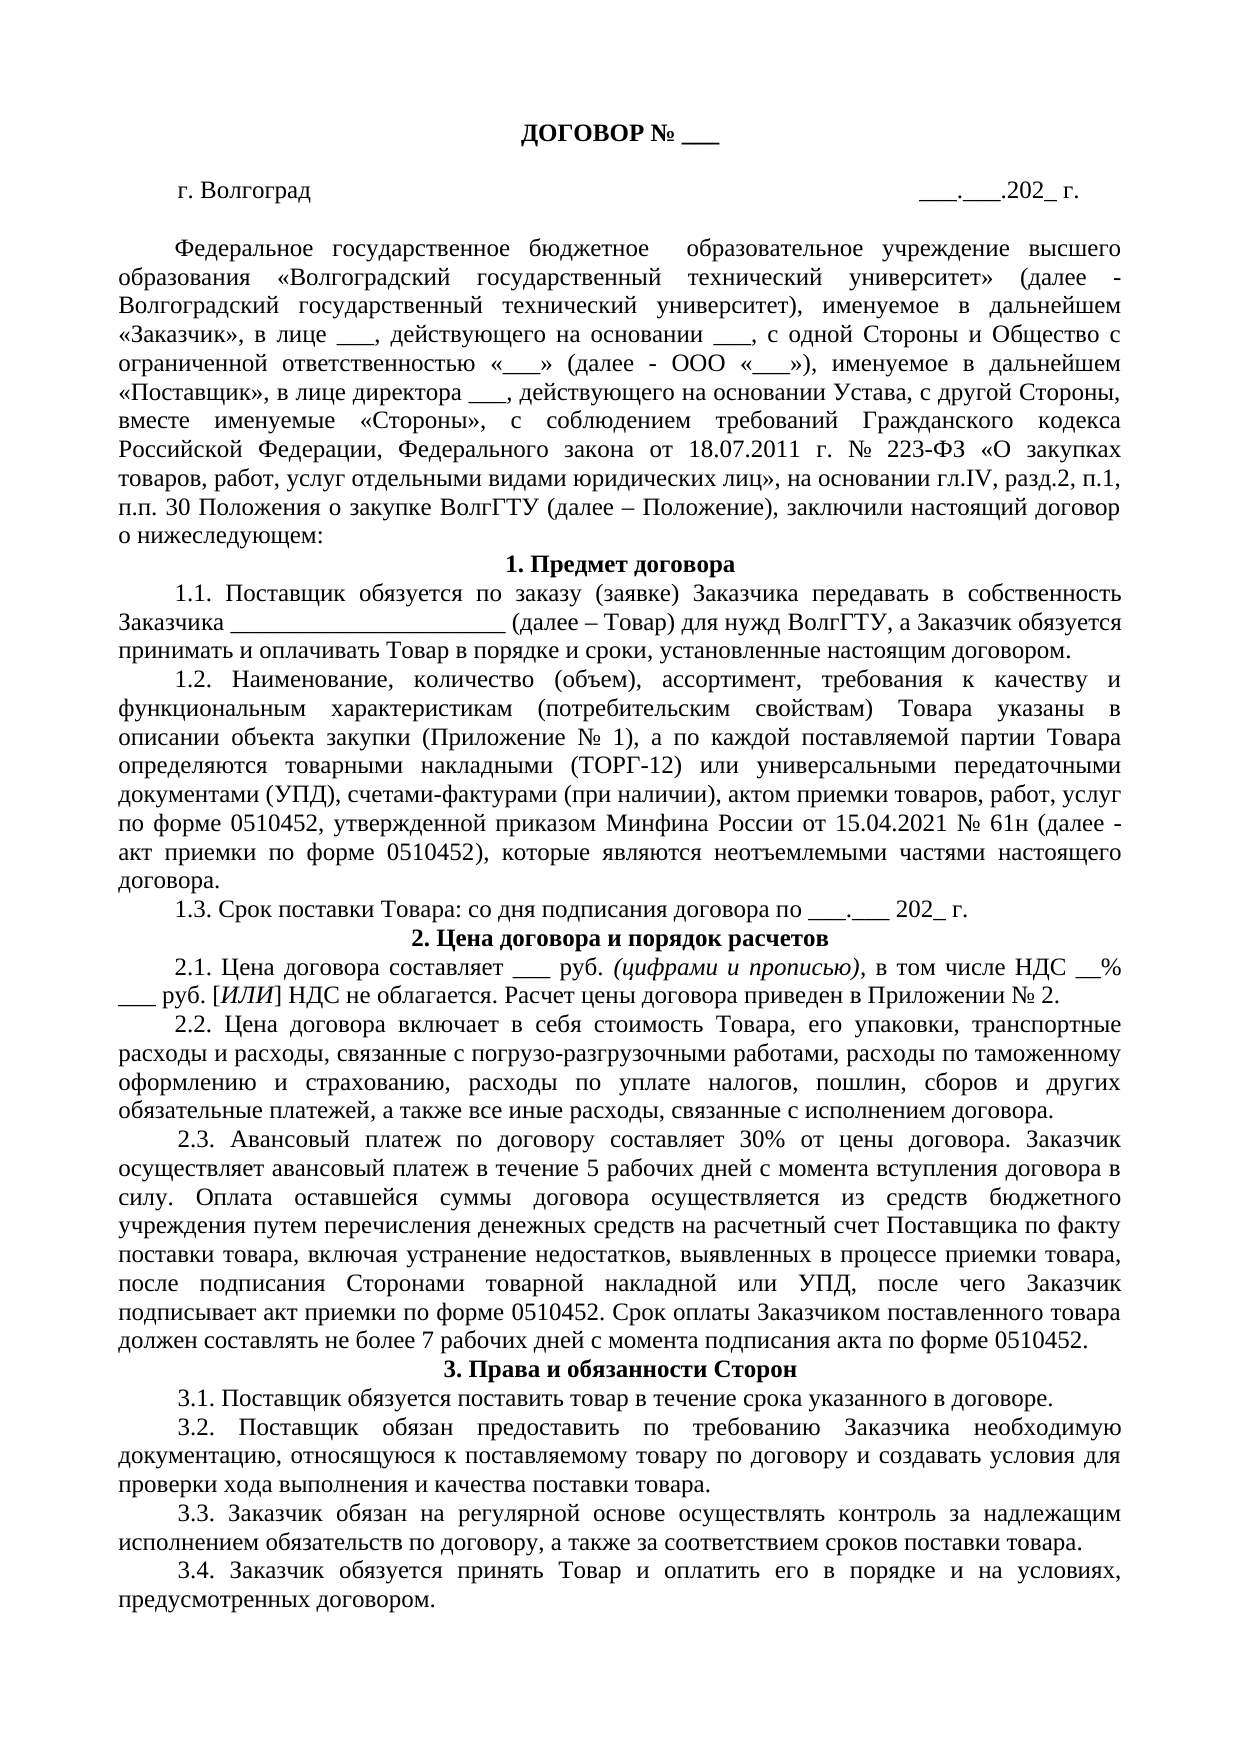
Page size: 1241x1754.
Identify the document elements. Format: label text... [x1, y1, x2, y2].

text 3.3. Заказчик обязан на регулярной основе осуществлять контроль за надлежащим исполнением обязательств по договору, а также за соответствием сроков поставки товара. [118, 1498, 1122, 1556]
text 1.1. Поставщик обязуется по заказу (заявке) Заказчика передавать в собственность Заказчика ______________________ (далее – Товар) для нужд ВолгГТУ, а Заказчик обязуется принимать и оплачивать Товар в порядке и сроки, установленные настоящим договором. [118, 578, 1122, 664]
text 3. Права и обязанности Сторон [118, 1354, 1122, 1383]
text 2.3. Авансовый платеж по договору составляет 30% от цены договора. Заказчик осуществляет авансовый платеж в течение 5 рабочих дней с момента вступления договора в силу. Оплата оставшейся суммы договора осуществляется из средств бюджетного учреждения путем перечисления денежных средств на расчетный счет Поставщика по факту поставки товара, включая устранение недостатков, выявленных в процессе приемки товара, после подписания Сторонами товарной накладной или УПД, после чего Заказчик подписывает акт приемки по форме 0510452. Срок оплаты Заказчиком поставленного товара должен составлять не более 7 рабочих дней с момента подписания акта по форме 0510452. [118, 1124, 1122, 1354]
text 1.3. Срок поставки Товара: со дня подписания договора по ___.___ 202_ г. [118, 894, 1122, 923]
text 2.1. Цена договора составляет ___ руб. (цифрами и прописью), в том числе НДС __% ___ руб. [ИЛИ] НДС не облагается. Расчет цены договора приведен в Приложении № 2. [118, 952, 1122, 1009]
text г. Волгоград ___.___.202_ г. [177, 176, 1122, 204]
text Федеральное государственное бюджетное образовательное учреждение высшего образования «Волгоградский государственный технический университет» (далее - Волгоградский государственный технический университет), именуемое в дальнейшем «Заказчик», в лице ___, действующего на основании ___, с одной Стороны и Общество с ограниченной ответственностью «___» (далее - ООО «___»), именуемое в дальнейшем «Поставщик», в лице директора ___, действующего на основании Устава, с другой Стороны, вместе именуемые «Стороны», с соблюдением требований Гражданского кодекса Российской Федерации, Федерального закона от 18.07.2011 г. № 223-ФЗ «О закупках товаров, работ, услуг отдельными видами юридических лиц», на основании гл.IV, разд.2, п.1, п.п. 30 Положения о закупке ВолгГТУ (далее – Положение), заключили настоящий договор о нижеследующем: [118, 233, 1122, 549]
text 1. Предмет договора [118, 549, 1122, 578]
text 1.2. Наименование, количество (объем), ассортимент, требования к качеству и функциональным характеристикам (потребительским свойствам) Товара указаны в описании объекта закупки (Приложение № 1), а по каждой поставляемой партии Товара определяются товарными накладными (ТОРГ-12) или универсальными передаточными документами (УПД), счетами-фактурами (при наличии), актом приемки товаров, работ, услуг по форме 0510452, утвержденной приказом Минфина России от 15.04.2021 № 61н (далее - акт приемки по форме 0510452), которые являются неотъемлемыми частями настоящего договора. [118, 664, 1122, 894]
text 3.2. Поставщик обязан предоставить по требованию Заказчика необходимую документацию, относящуюся к поставляемому товару по договору и создавать условия для проверки хода выполнения и качества поставки товара. [118, 1412, 1122, 1498]
text ДОГОВОР № ___ [118, 118, 1122, 147]
text 3.4. Заказчик обязуется принять Товар и оплатить его в порядке и на условиях, предусмотренных договором. [118, 1556, 1122, 1613]
text 2.2. Цена договора включает в себя стоимость Товара, его упаковки, транспортные расходы и расходы, связанные с погрузо-разгрузочными работами, расходы по таможенному оформлению и страхованию, расходы по уплате налогов, пошлин, сборов и других обязательные платежей, а также все иные расходы, связанные с исполнением договора. [118, 1009, 1122, 1124]
text 3.1. Поставщик обязуется поставить товар в течение срока указанного в договоре. [118, 1383, 1122, 1412]
text 2. Цена договора и порядок расчетов [118, 923, 1122, 952]
